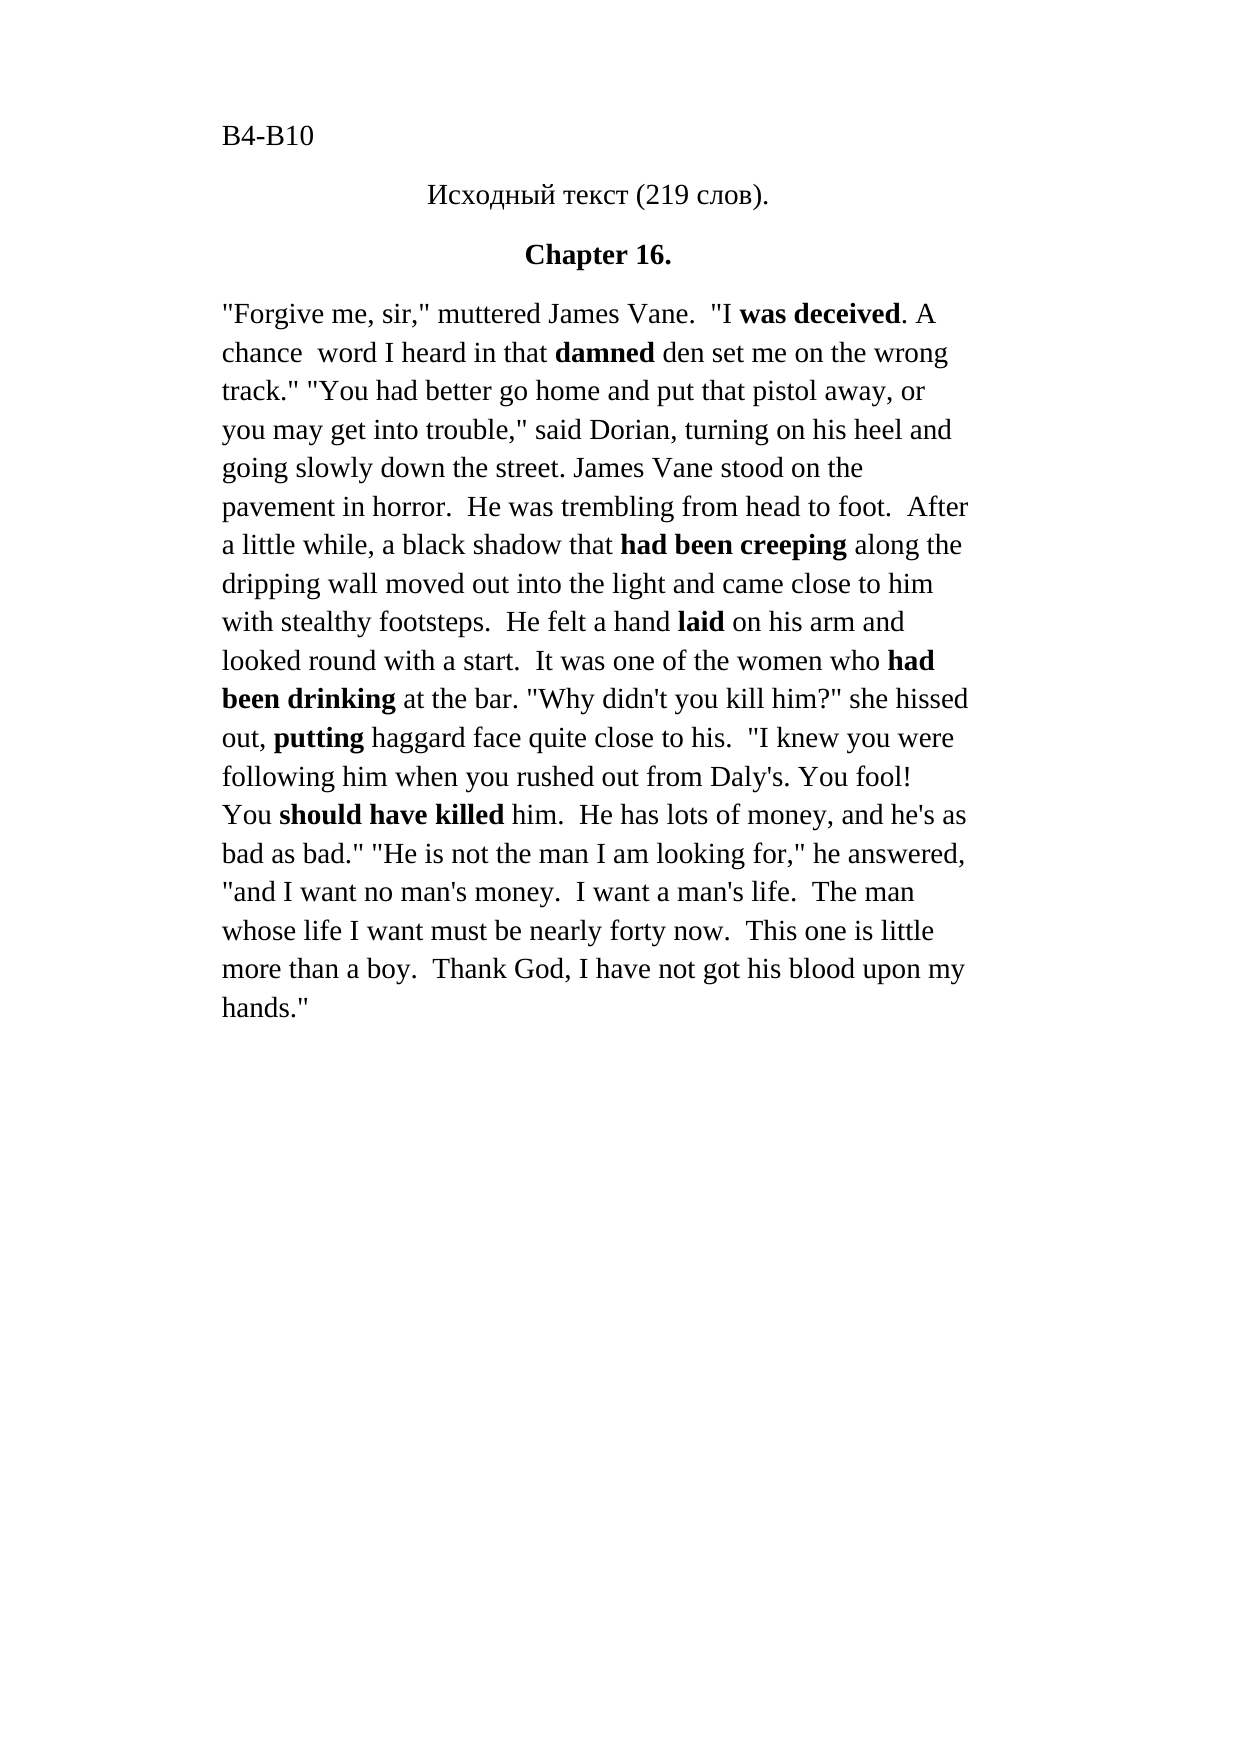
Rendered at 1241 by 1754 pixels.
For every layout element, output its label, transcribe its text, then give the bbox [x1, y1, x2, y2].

text B4-B10 [222, 118, 974, 152]
text Chapter 16. [222, 237, 974, 270]
text "Forgive me, sir," muttered James Vane. "I was deceived. A chance word I heard in that damned den set me on the wrong track." "You had better go home and put that pistol away, or you may get into trouble," said Dorian, turning on his heel and going slowly down the street. James Vane stood on the pavement in horror. He was trembling from head to foot. After a little while, a black shadow that had been creeping along the dripping wall moved out into the light and came close to him with stealthy footsteps. He felt a hand laid on his arm and looked round with a start. It was one of the women who had been drinking at the bar. "Why didn't you kill him?" she hissed out, putting haggard face quite close to his. "I knew you were following him when you rushed out from Daly's. You fool! You should have killed him. He has lots of money, and he's as bad as bad." "He is not the man I am looking for," he answered, "and I want no man's money. I want a man's life. The man whose life I want must be nearly forty now. This one is little more than a boy. Thank God, I have not got his blood upon my hands." [222, 296, 974, 1023]
text Исходный текст (219 слов). [222, 177, 974, 211]
